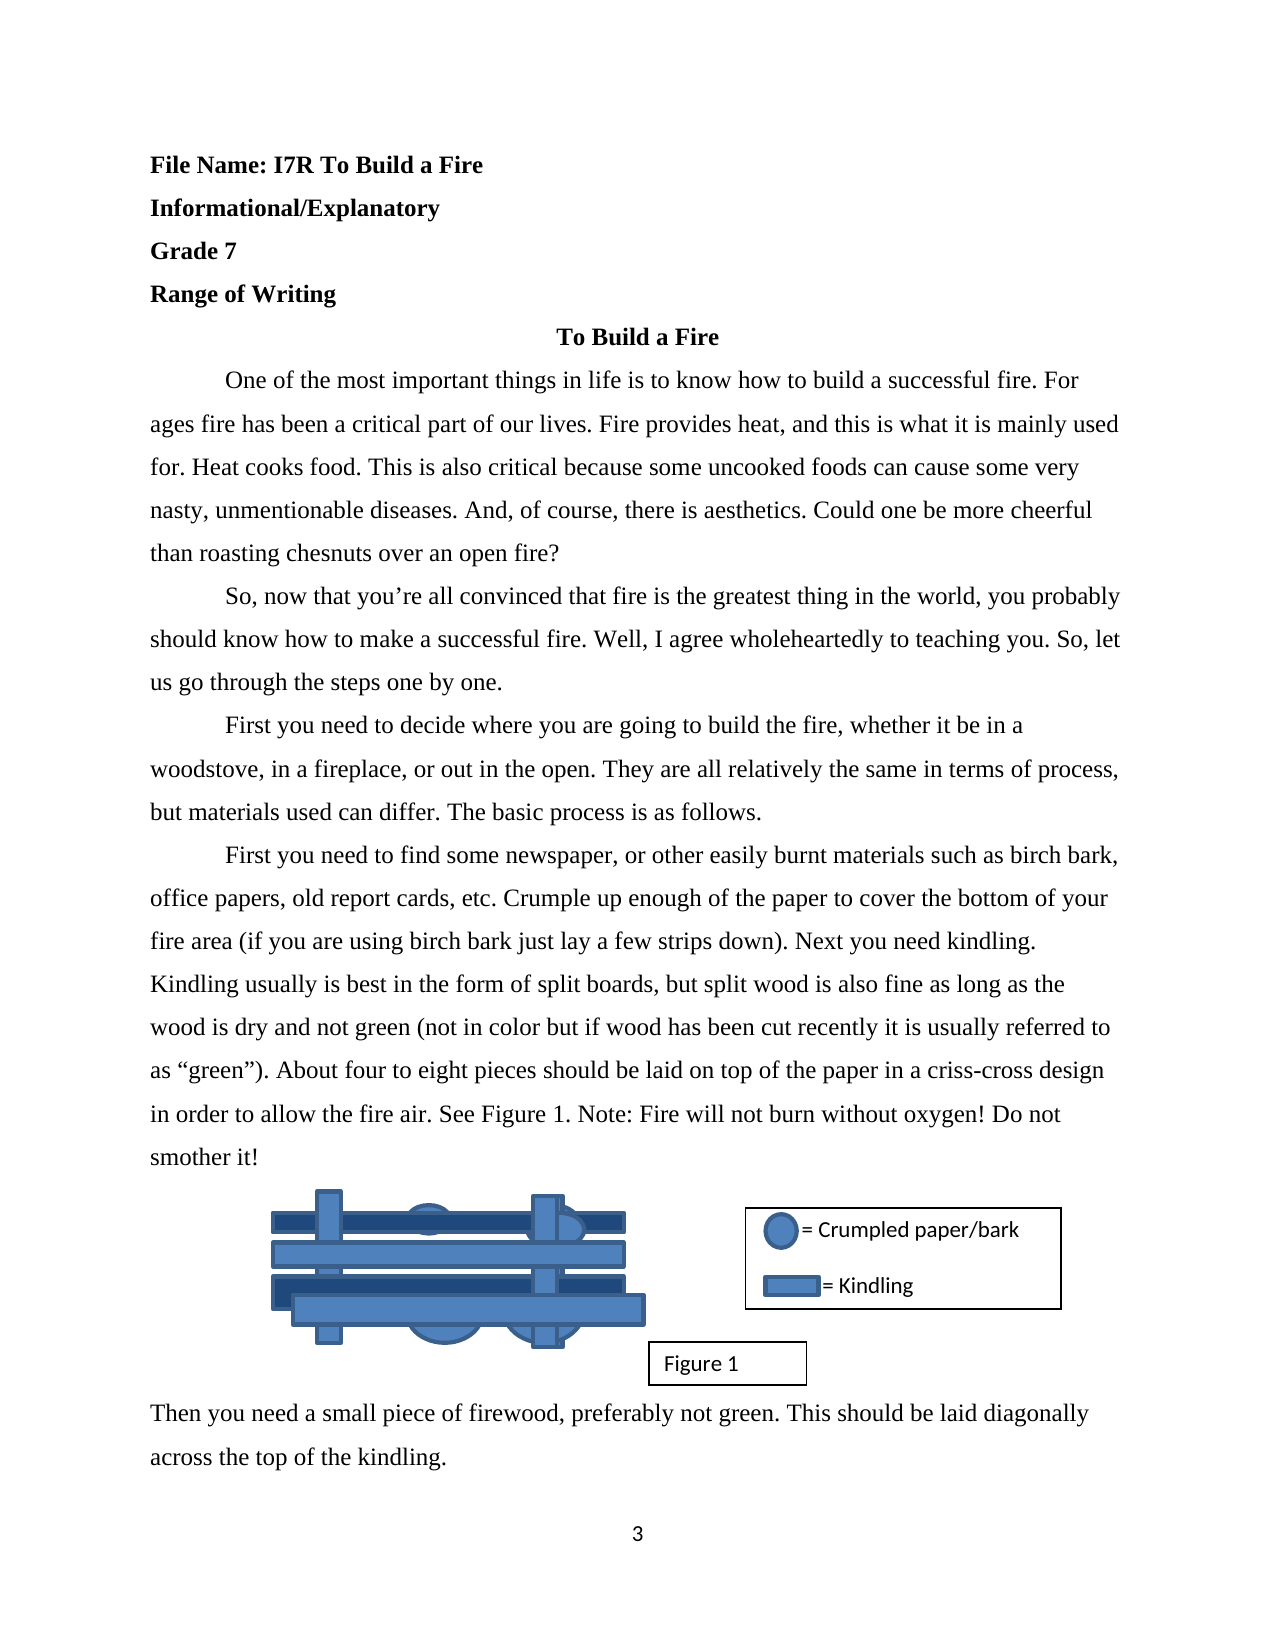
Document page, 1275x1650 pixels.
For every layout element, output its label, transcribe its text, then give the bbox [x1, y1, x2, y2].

text Informational/Explanatory [150, 193, 1125, 222]
text To Build a Fire [150, 322, 1125, 351]
text First you need to decide where you are going to build the fire, whether it be in a woodstove, in a fireplace, or out in the open. They are all relatively the same in terms of process, but materials used can differ. The basic process is as follows. [150, 711, 1125, 826]
text One of the most important things in life is to know how to build a successful fire. For ages fire has been a critical part of our lives. Fire provides heat, and this is what it is mainly used for. Heat cooks food. This is also critical because some uncooked foods can cause some very nasty, unmentionable diseases. And, of course, there is aesthetics. Could one be more cheerful than roasting chesnuts over an open fire? [150, 366, 1125, 567]
text Grade 7 [150, 236, 1125, 265]
text So, now that you’re all convinced that fire is the greatest thing in the world, you probably should know how to make a successful fire. Well, I agree wholeheartedly to teaching you. So, let us go through the steps one by one. [150, 581, 1125, 696]
text First you need to find some newspaper, or other easily burnt materials such as birch bark, office papers, old report cards, etc. Crumple up enough of the paper to cover the bottom of your fire area (if you are using birch bark just lay a few strips down). Next you need kindling. Kindling usually is best in the form of split boards, but split wood is also fine as long as the wood is dry and not green (not in color but if wood has been cut recently it is usually referred to as “green”). About four to eight pieces should be laid on top of the paper in a criss-cross design in order to allow the fire air. See Figure 1. Note: Fire will not burn without oxygen! Do not smother it! [150, 840, 1125, 1171]
text Then you need a small piece of firewood, preferably not green. This should be laid diagonally across the top of the kindling. [150, 1398, 1125, 1470]
text Range of Writing [150, 279, 1125, 308]
text File Name: I7R To Build a Fire [150, 150, 1125, 179]
